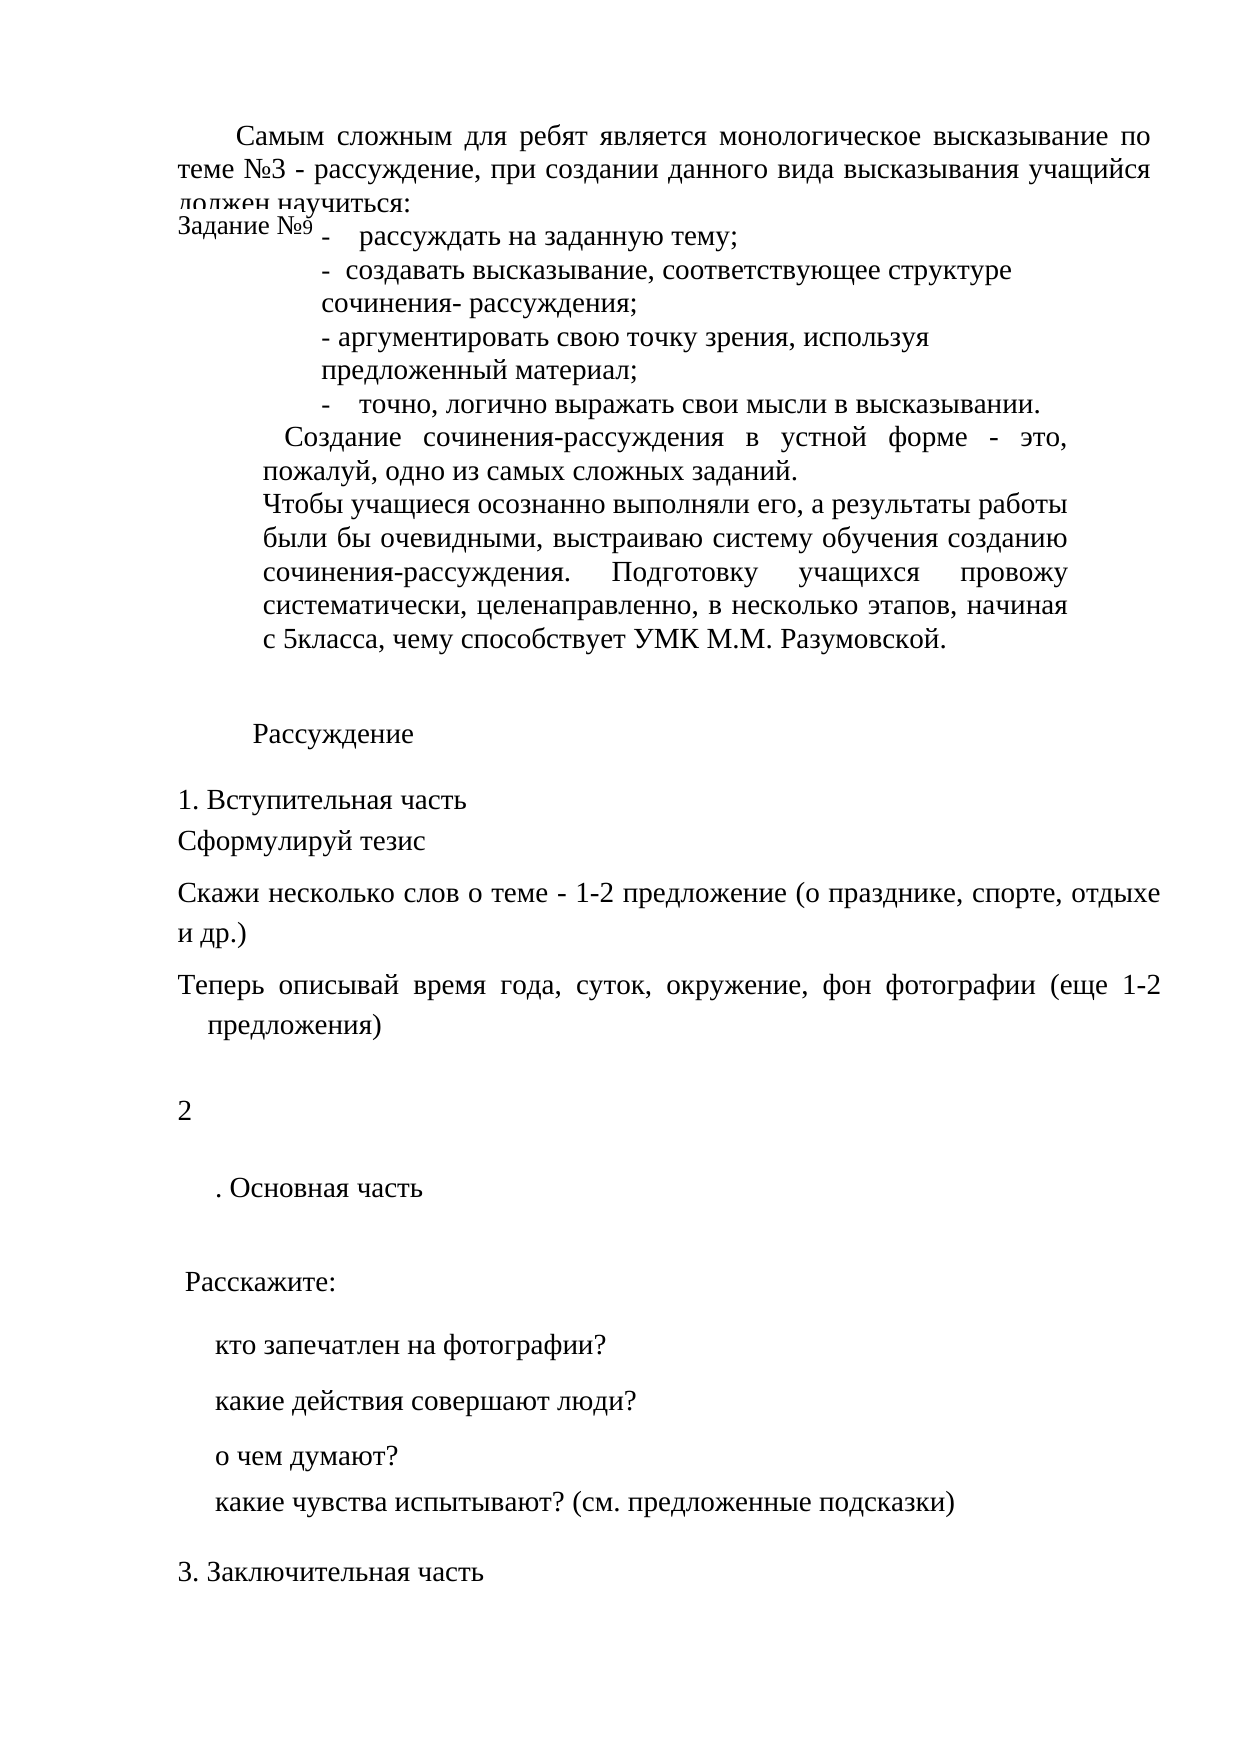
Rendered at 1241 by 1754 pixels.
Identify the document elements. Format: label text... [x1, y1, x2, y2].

list рассуждать на заданную тему; [263, 219, 1152, 252]
text Самым сложным для ребят является монологическое высказывание по теме №3 - рассуждение, при создании данного вида высказывания учащийся должен научиться: [177, 118, 1152, 219]
text Скажи несколько слов о теме - 1-2 предложение (о празднике, спорте, отдыхе и др.) [177, 870, 1162, 950]
list точно, логично выражать свои мысли в высказывании. [321, 386, 1108, 420]
list создавать высказывание, соответствующее структуре сочинения- рассуждения; [321, 252, 1068, 319]
list аргументировать свою точку зрения, используя предложенный материал; [321, 319, 1018, 386]
text кто запечатлен на фотографии? [215, 1323, 1031, 1362]
list Расскажите: [177, 1229, 1162, 1306]
text о чем думают? [215, 1434, 1031, 1473]
list Сформулируй тезис [177, 829, 1152, 856]
text Создание сочинения-рассуждения в устной форме - это, пожалуй, одно из самых сложных заданий. [263, 420, 1068, 487]
text Рассуждение [252, 721, 1152, 748]
text какие действия совершают люди? [215, 1379, 1031, 1418]
list 1. Вступительная часть [177, 787, 1152, 814]
text какие чувства испытывают? (см. предложенные подсказки) [215, 1490, 1152, 1517]
text Теперь описывай время года, суток, окружение, фон фотографии (еще 1-2 предложения) [177, 963, 1162, 1042]
text Чтобы учащиеся осознанно выполняли его, а результаты работы были бы очевидными, выстраиваю систему обучения созданию сочинения-рассуждения. Подготовку учащихся провожу систематически, целенаправленно, в несколько этапов, начиная с 5класса, чему способствует УМК М.М. Разумовской. [263, 487, 1068, 655]
list 3. Заключительная часть [177, 1550, 1152, 1589]
list 2. Основная часть [177, 1059, 1162, 1213]
